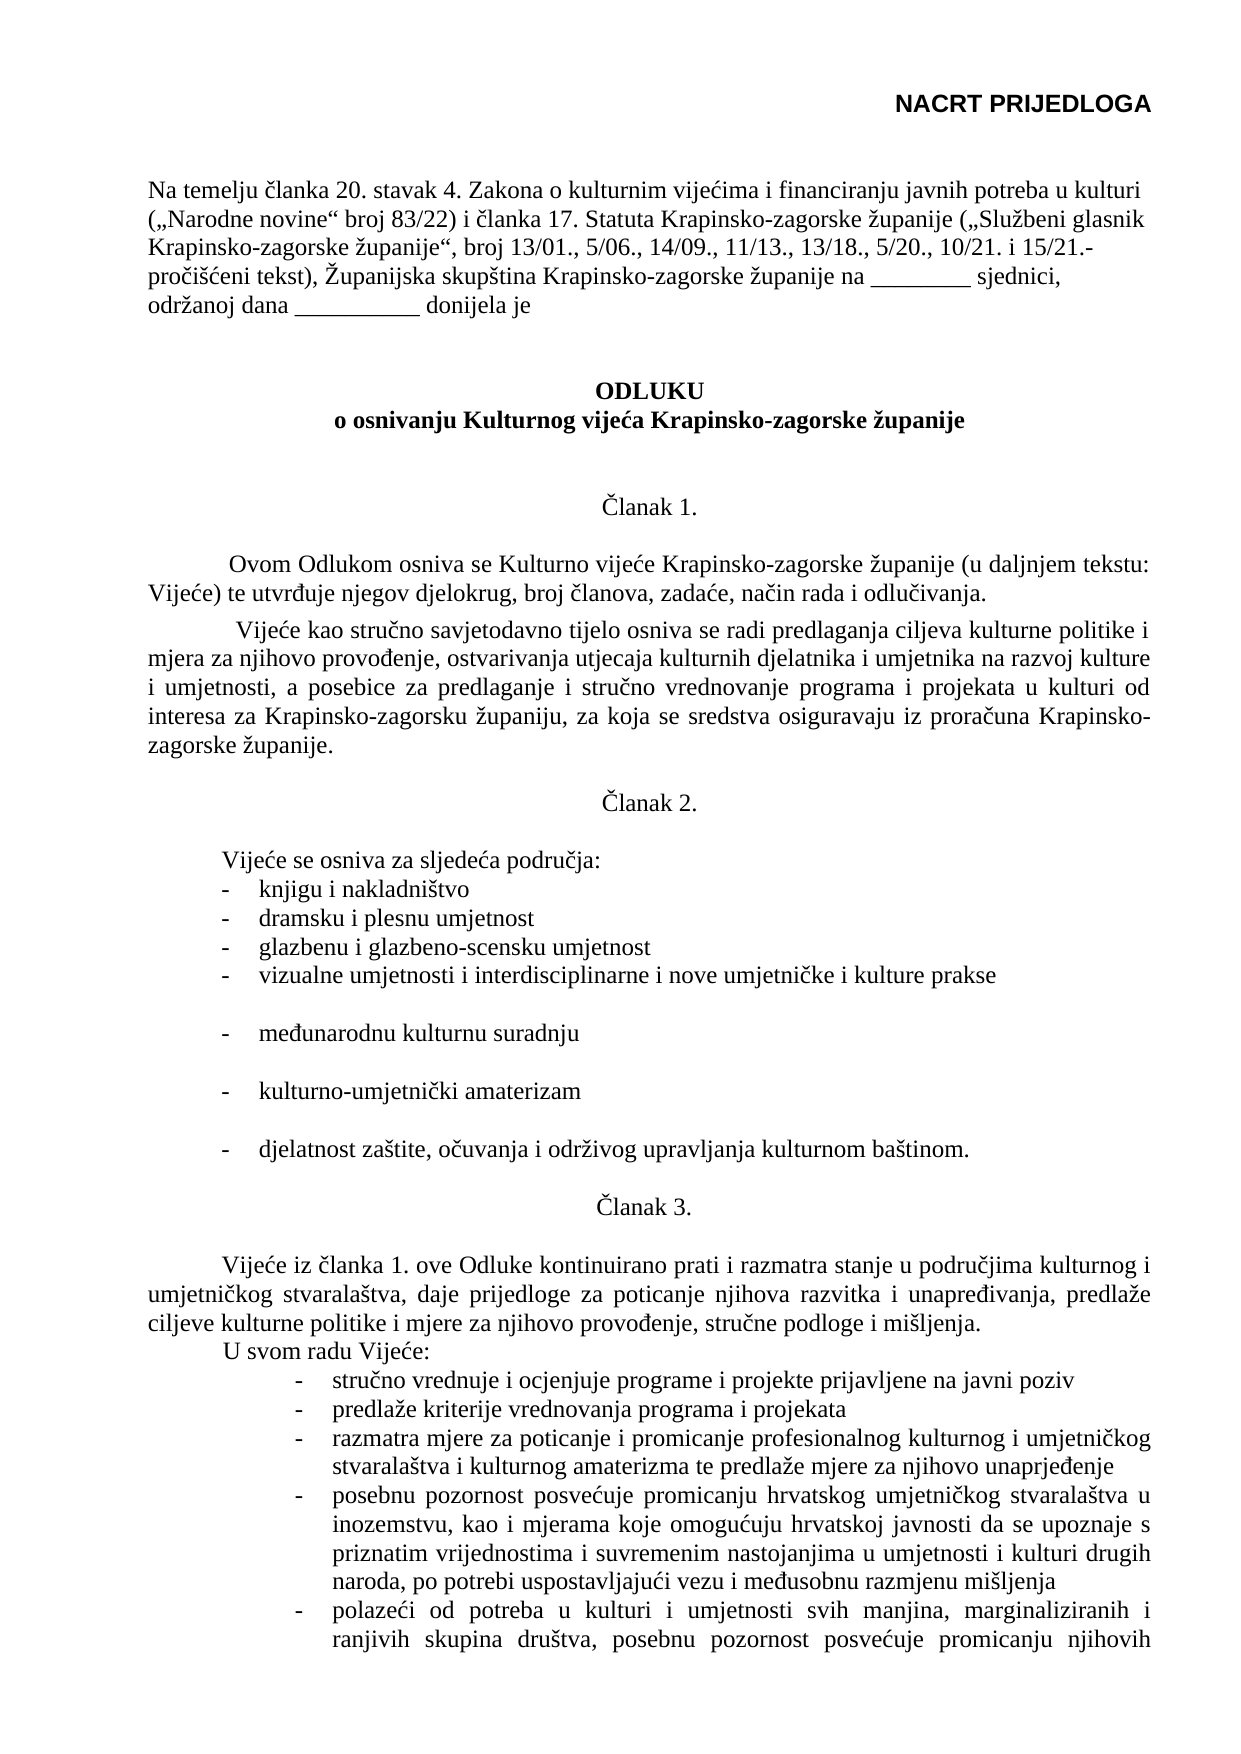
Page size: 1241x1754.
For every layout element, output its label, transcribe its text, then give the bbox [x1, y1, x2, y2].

text Vijeće iz članka 1. ove Odluke kontinuirano prati i razmatra stanje u područjima kulturnog i umjetničkog stvaralaštva, daje prijedloge za poticanje njihova razvitka i unapređivanja, predlaže ciljeve kulturne politike i mjere za njihovo provođenje, stručne podloge i mišljenja. [148, 1250, 1152, 1336]
list vizualne umjetnosti i interdisciplinarne i nove umjetničke i kulture prakse [221, 961, 1152, 989]
list kulturno-umjetnički amaterizam [221, 1076, 1152, 1105]
text o osnivanju Kulturnog vijeća Krapinsko-zagorske županije [148, 405, 1152, 434]
list predlaže kriterije vrednovanja programa i projekata [294, 1394, 1152, 1423]
list djelatnost zaštite, očuvanja i održivog upravljanja kulturnom baštinom. [221, 1134, 1152, 1163]
text Ovom Odlukom osniva se Kulturno vijeće Krapinsko-zagorske županije (u daljnjem tekstu: Vijeće) te utvrđuje njegov djelokrug, broj članova, zadaće, način rada i odlučivanja. [148, 549, 1152, 607]
text NACRT PRIJEDLOGA [148, 89, 1152, 117]
text Vijeće se osniva za sljedeća područja: [148, 846, 1152, 874]
list knjigu i nakladništvo [221, 874, 1152, 903]
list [294, 1595, 1152, 1653]
text U svom radu Vijeće: [148, 1336, 1152, 1365]
text Na temelju članka 20. stavak 4. Zakona o kulturnim vijećima i financiranju javnih potreba u kulturi („Narodne novine“ broj 83/22) i članka 17. Statuta Krapinsko-zagorske županije („Službeni glasnik Krapinsko-zagorske županije“, broj 13/01., 5/06., 14/09., 11/13., 13/18., 5/20., 10/21. i 15/21.-pročišćeni tekst), Županijska skupština Krapinsko-zagorske županije na ________ sjednici, održanoj dana __________ donijela je [148, 175, 1152, 319]
list međunarodnu kulturnu suradnju [221, 1018, 1152, 1047]
text Vijeće kao stručno savjetodavno tijelo osniva se radi predlaganja ciljeva kulturne politike i mjera za njihovo provođenje, ostvarivanja utjecaja kulturnih djelatnika i umjetnika na razvoj kulture i umjetnosti, a posebice za predlaganje i stručno vrednovanje programa i projekata u kulturi od interesa za Krapinsko-zagorsku županiju, za koja se sredstva osiguravaju iz proračuna Krapinsko-zagorske županije. [148, 615, 1152, 758]
list stručno vrednuje i ocjenjuje programe i projekte prijavljene na javni poziv [294, 1365, 1152, 1394]
list glazbenu i glazbeno-scensku umjetnost [221, 932, 1152, 961]
text Članak 1. [148, 492, 1152, 520]
text Članak 2. [148, 788, 1152, 816]
list dramsku i plesnu umjetnost [221, 903, 1152, 932]
text ODLUKU [148, 376, 1152, 405]
list razmatra mjere za poticanje i promicanje profesionalnog kulturnog i umjetničkog stvaralaštva i kulturnog amaterizma te predlaže mjere za njihovo unaprjeđenje [294, 1423, 1152, 1480]
list posebnu pozornost posvećuje promicanju hrvatskog umjetničkog stvaralaštva u inozemstvu, kao i mjerama koje omogućuju hrvatskoj javnosti da se upoznaje s priznatim vrijednostima i suvremenim nastojanjima u umjetnosti i kulturi drugih naroda, po potrebi uspostavljajući vezu i međusobnu razmjenu mišljenja [294, 1480, 1152, 1595]
text Članak 3. [258, 1192, 1152, 1221]
